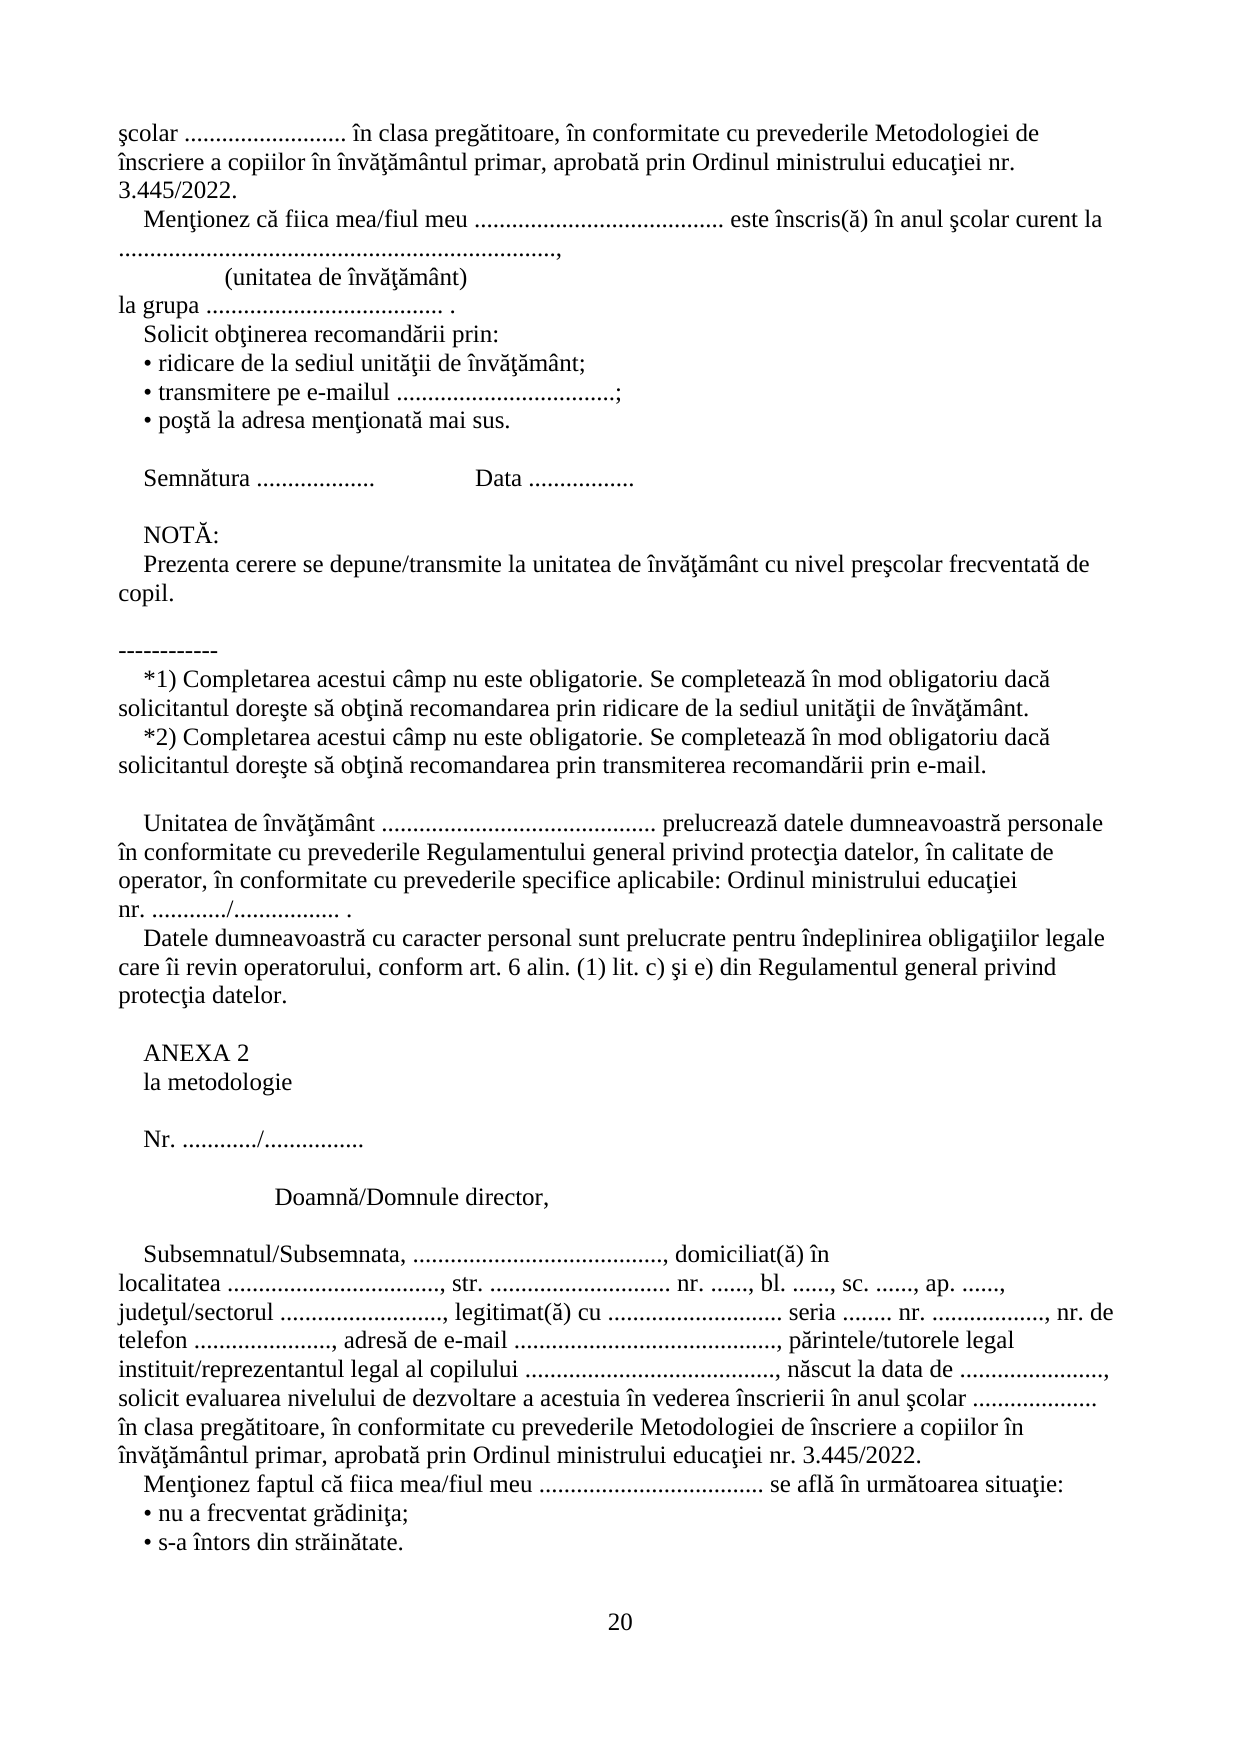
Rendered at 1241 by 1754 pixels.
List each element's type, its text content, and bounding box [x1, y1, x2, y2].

text • s-a întors din străinătate. [118, 1527, 1122, 1556]
text Prezenta cerere se depune/transmite la unitatea de învăţământ cu nivel preşcolar frecventată de copil. [118, 549, 1122, 607]
text Nr. ............/................ [118, 1124, 1122, 1153]
text Menţionez faptul că fiica mea/fiul meu .................................... se află în următoarea situaţie: [118, 1469, 1122, 1498]
text Unitatea de învăţământ ............................................ prelucrează datele dumneavoastră personale în conformitate cu prevederile Regulamentului general privind protecţia datelor, în calitate de operator, în conformitate cu prevederile specifice aplicabile: Ordinul ministrului educaţiei nr. ............/................. . [118, 808, 1122, 923]
text NOTĂ: [118, 521, 1122, 549]
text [118, 118, 1122, 204]
text • poştă la adresa menţionată mai sus. [118, 406, 1122, 434]
text ......................................................................, [118, 233, 1122, 262]
text la grupa ...................................... . [118, 291, 1122, 319]
text *1) Completarea acestui câmp nu este obligatorie. Se completează în mod obligatoriu dacă solicitantul doreşte să obţină recomandarea prin ridicare de la sediul unităţii de învăţământ. [118, 664, 1122, 722]
text • ridicare de la sediul unităţii de învăţământ; [118, 348, 1122, 377]
text • transmitere pe e-mailul ...................................; [118, 377, 1122, 406]
text Solicit obţinerea recomandării prin: [118, 319, 1122, 348]
text Subsemnatul/Subsemnata, ........................................, domiciliat(ă) în localitatea .................................., str. ............................. nr. ......, bl. ......, sc. ......, ap. ......, judeţul/sectorul .........................., legitimat(ă) cu ............................ seria ........ nr. .................., nr. de telefon ......................, adresă de e-mail .........................................., părintele/tutorele legal instituit/reprezentantul legal al copilului ........................................, născut la data de ......................., solicit evaluarea nivelului de dezvoltare a acestuia în vederea înscrierii în anul şcolar .................... în clasa pregătitoare, în conformitate cu prevederile Metodologiei de înscriere a copiilor în învăţământul primar, aprobată prin Ordinul ministrului educaţiei nr. 3.445/2022. [118, 1239, 1122, 1469]
text ANEXA 2 [118, 1038, 1122, 1067]
text (unitatea de învăţământ) [118, 262, 1122, 291]
text *2) Completarea acestui câmp nu este obligatorie. Se completează în mod obligatoriu dacă solicitantul doreşte să obţină recomandarea prin transmiterea recomandării prin e-mail. [118, 722, 1122, 779]
text Doamnă/Domnule director, [118, 1182, 1122, 1211]
text ------------ [118, 636, 1122, 664]
text Menţionez că fiica mea/fiul meu ........................................ este înscris(ă) în anul şcolar curent la [118, 204, 1122, 233]
text Semnătura ................... Data ................. [118, 463, 1122, 492]
text • nu a frecventat grădiniţa; [118, 1498, 1122, 1527]
text la metodologie [118, 1067, 1122, 1096]
text Datele dumneavoastră cu caracter personal sunt prelucrate pentru îndeplinirea obligaţiilor legale care îi revin operatorului, conform art. 6 alin. (1) lit. c) şi e) din Regulamentul general privind protecţia datelor. [118, 923, 1122, 1009]
